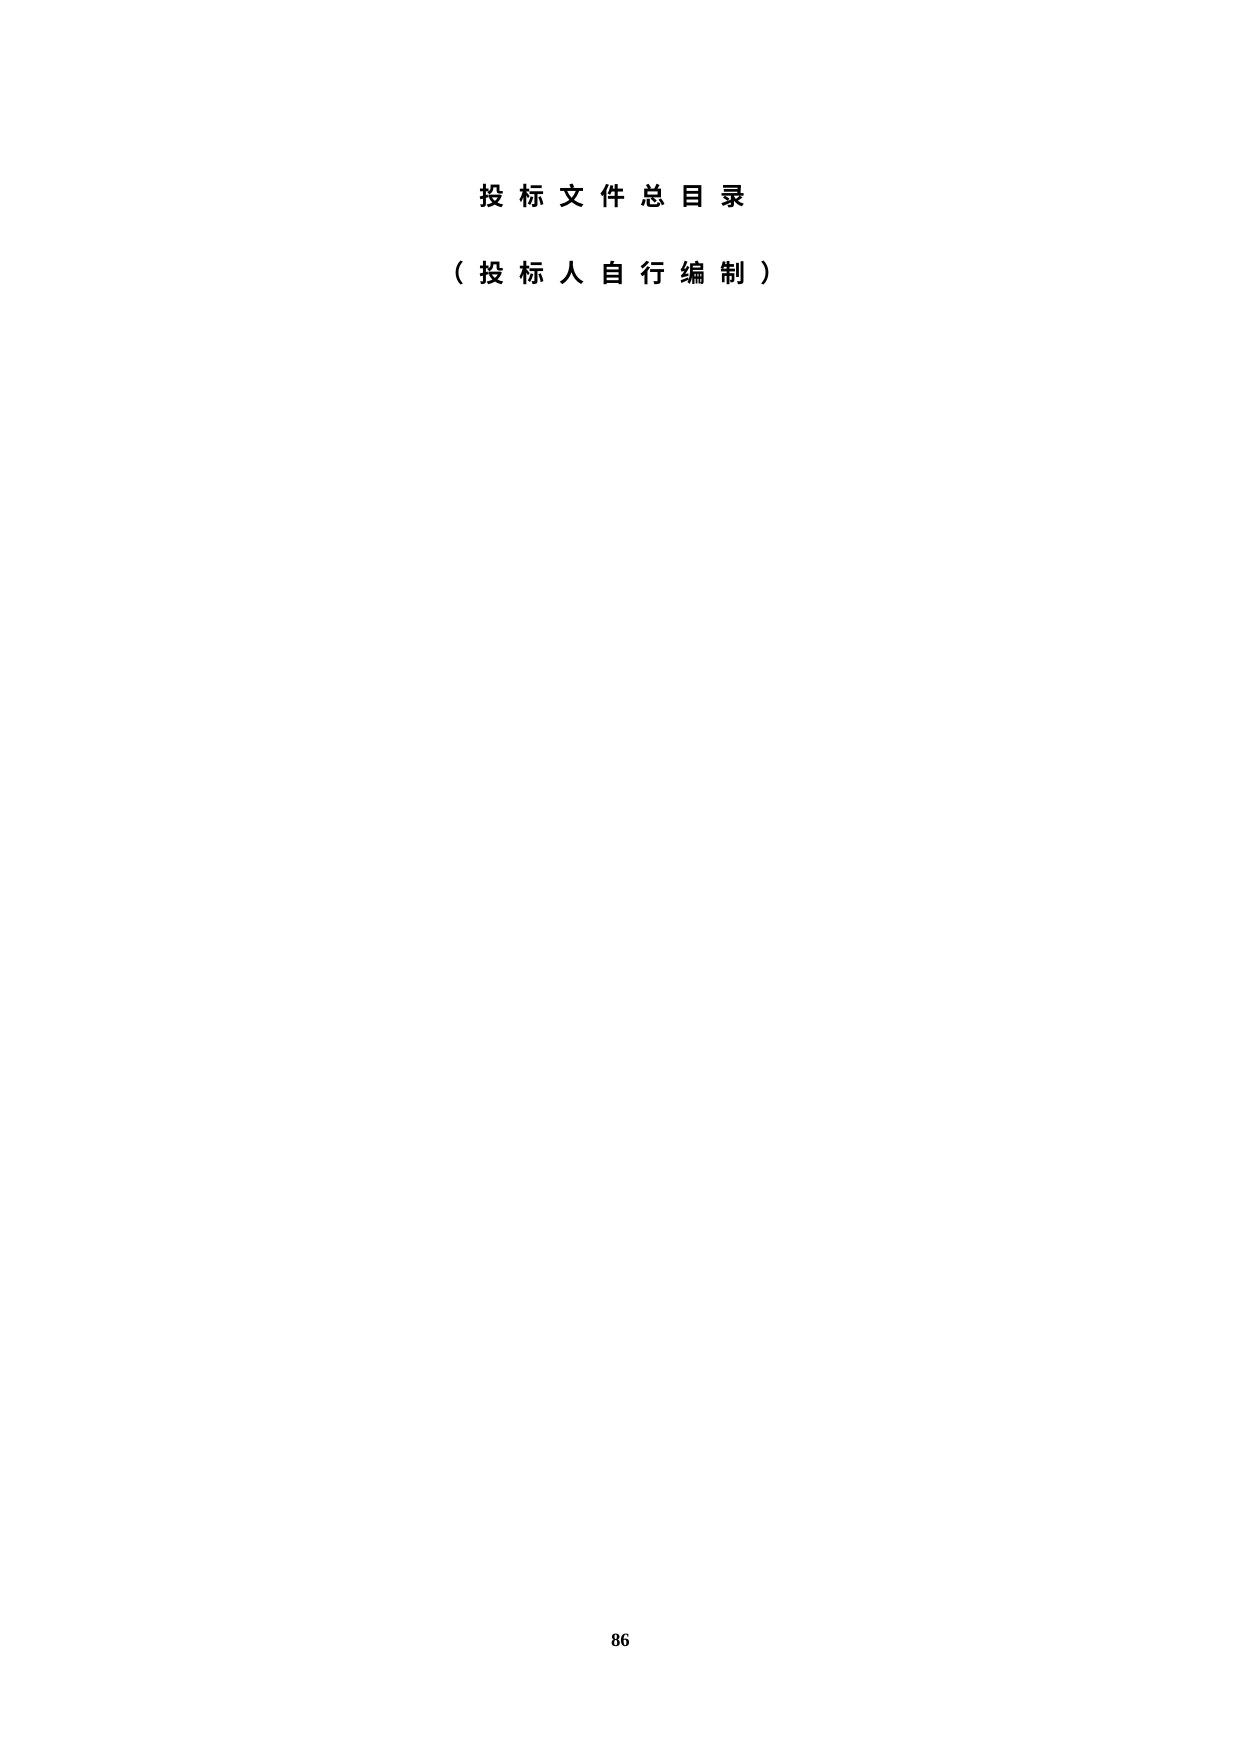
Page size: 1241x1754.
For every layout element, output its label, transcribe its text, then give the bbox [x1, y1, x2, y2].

text （投标人自行编制） [188, 242, 1052, 301]
text 投标文件总目录 [188, 164, 1052, 224]
